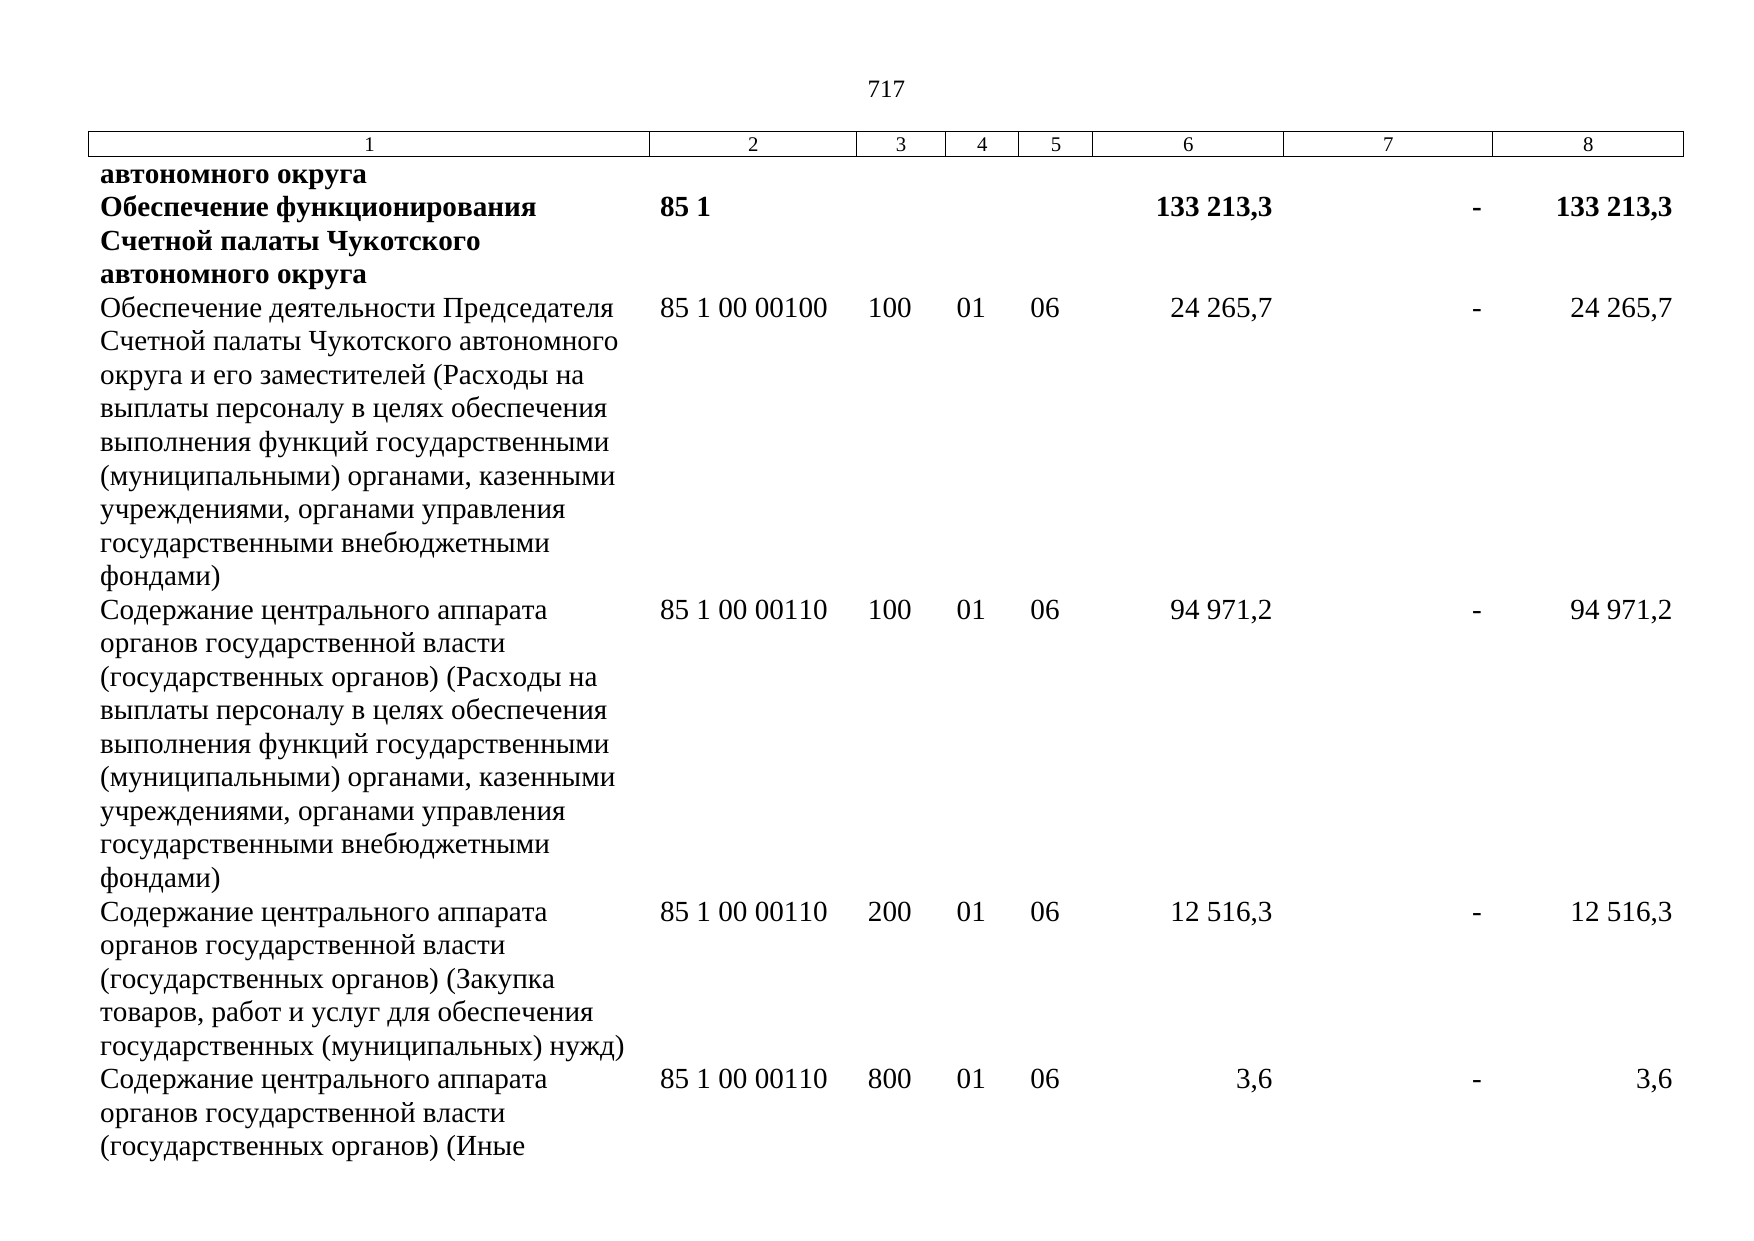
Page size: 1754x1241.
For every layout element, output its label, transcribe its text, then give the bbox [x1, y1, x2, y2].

table_header 7 [1284, 132, 1492, 156]
table_header 8 [1493, 132, 1683, 156]
table_header 4 [946, 132, 1018, 156]
table_header 2 [650, 132, 856, 156]
table_header 1 [89, 132, 649, 156]
table_header 5 [1019, 132, 1092, 156]
table_header 3 [857, 132, 945, 156]
table_header 6 [1093, 132, 1283, 156]
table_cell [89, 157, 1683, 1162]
